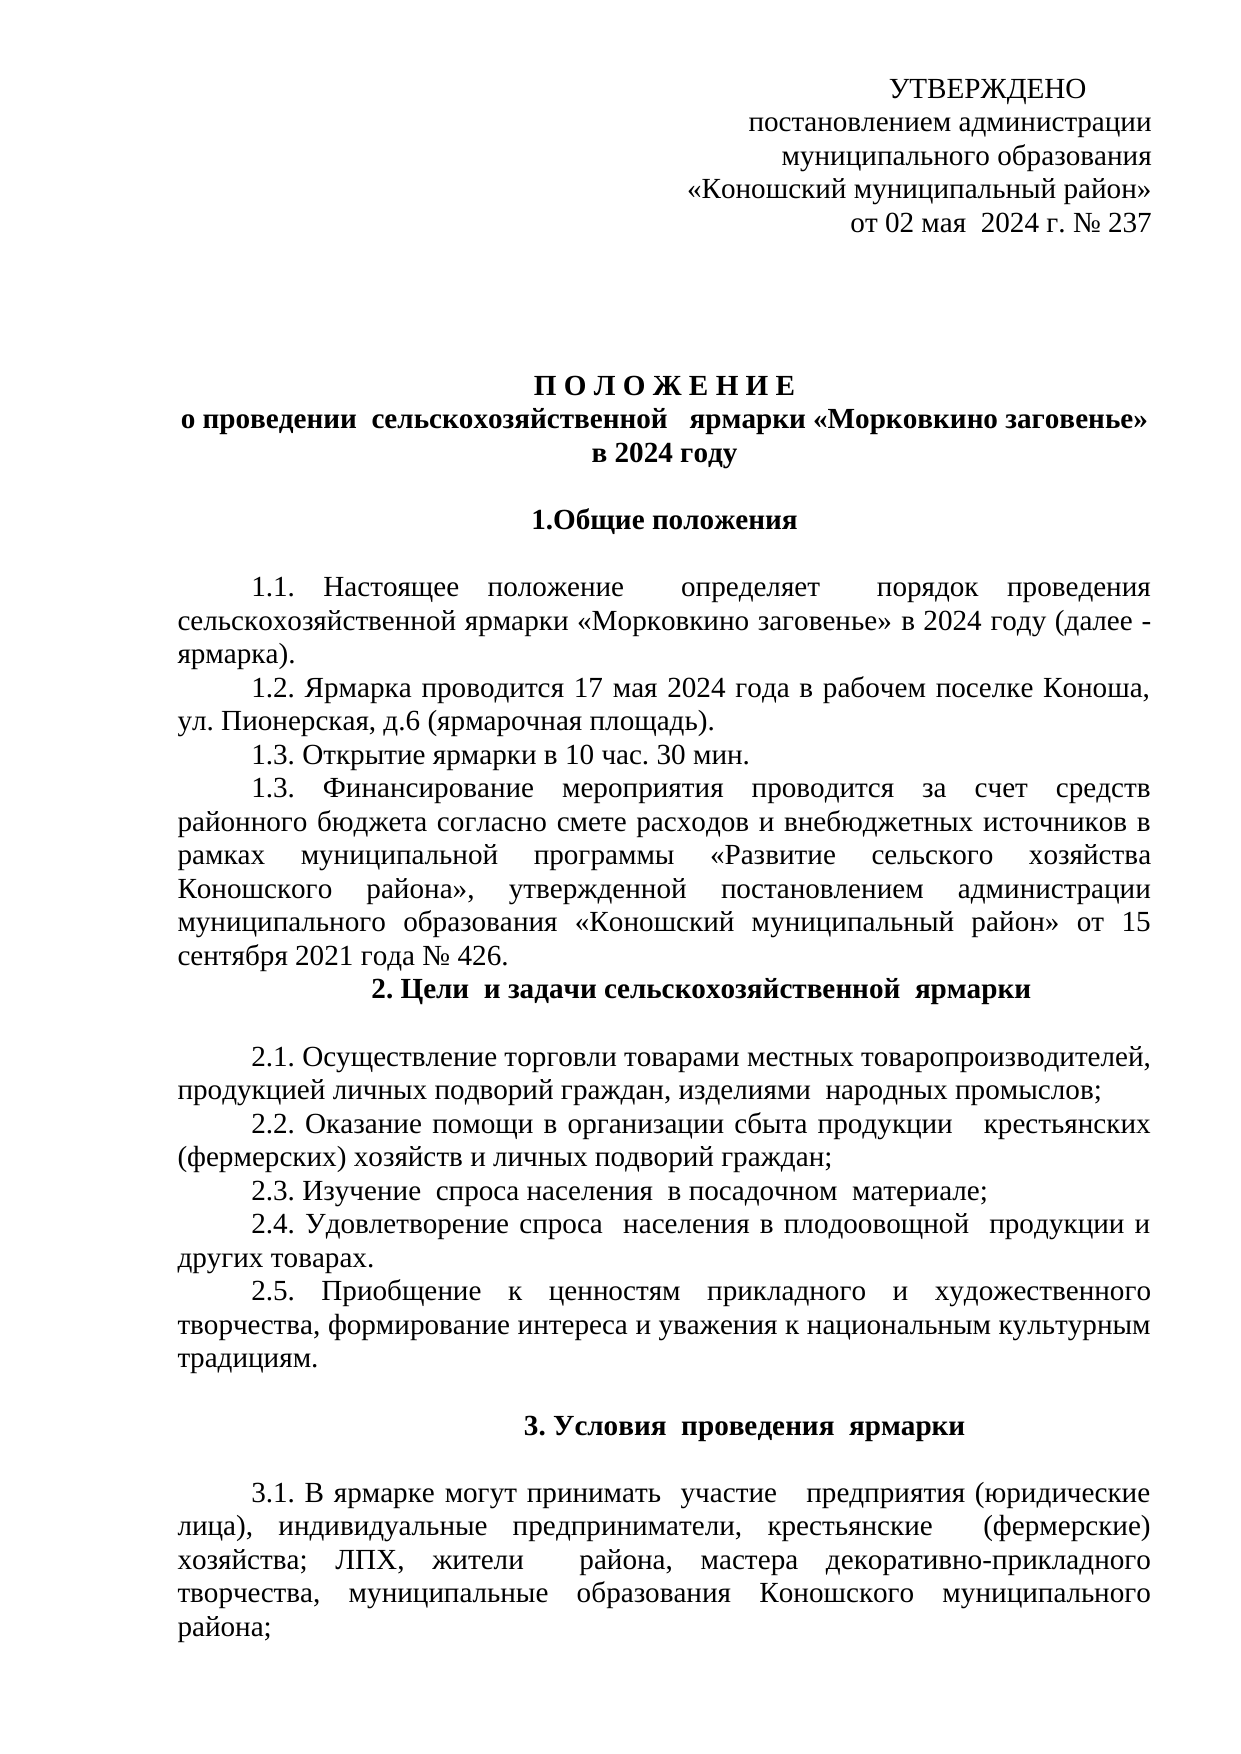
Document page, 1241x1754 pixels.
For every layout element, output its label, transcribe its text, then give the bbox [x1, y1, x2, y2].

text 1.Общие положения [177, 502, 1152, 536]
text 2.1. Осуществление торговли товарами местных товаропроизводителей, продукцией личных подворий граждан, изделиями народных промыслов; [177, 1039, 1152, 1106]
text П О Л О Ж Е Н И Е [177, 368, 1152, 401]
text 3. Условия проведения ярмарки [177, 1408, 1152, 1441]
text 1.2. Ярмарка проводится 17 мая 2024 года в рабочем поселке Коноша, ул. Пионерская, д.6 (ярмарочная площадь). [177, 670, 1152, 737]
text постановлением администрации [532, 104, 1152, 138]
text муниципального образования [546, 138, 1152, 171]
text о проведении сельскохозяйственной ярмарки «Морковкино заговенье» в 2024 году [177, 401, 1152, 468]
text 1.3. Открытие ярмарки в 10 час. 30 мин. [177, 737, 1152, 770]
text от 02 мая 2024 г. № 237 [546, 205, 1152, 238]
text 1.1. Настоящее положение определяет порядок проведения сельскохозяйственной ярмарки «Морковкино заговенье» в 2024 году (далее - ярмарка). [177, 569, 1152, 670]
text УТВЕРЖДЕНО [546, 71, 1152, 104]
text 2.4. Удовлетворение спроса населения в плодоовощной продукции и других товарах. [177, 1206, 1152, 1273]
text 1.3. Финансирование мероприятия проводится за счет средств районного бюджета согласно смете расходов и внебюджетных источников в рамках муниципальной программы «Развитие сельского хозяйства Коношского района», утвержденной постановлением администрации муниципального образования «Коношский муниципальный район» от 15 сентября 2021 года № 426. [177, 770, 1152, 972]
text «Коношский муниципальный район» [487, 171, 1152, 205]
text 2.3. Изучение спроса населения в посадочном материале; [177, 1173, 1152, 1206]
text 3.1. В ярмарке могут принимать участие предприятия (юридические лица), индивидуальные предприниматели, крестьянские (фермерские) хозяйства; ЛПХ, жители района, мастера декоративно-прикладного творчества, муниципальные образования Коношского муниципального района; [177, 1475, 1152, 1642]
text 2.2. Оказание помощи в организации сбыта продукции крестьянских (фермерских) хозяйств и личных подворий граждан; [177, 1106, 1152, 1173]
text 2.5. Приобщение к ценностям прикладного и художественного творчества, формирование интереса и уважения к национальным культурным традициям. [177, 1273, 1152, 1374]
text 2. Цели и задачи сельскохозяйственной ярмарки [177, 972, 1152, 1005]
